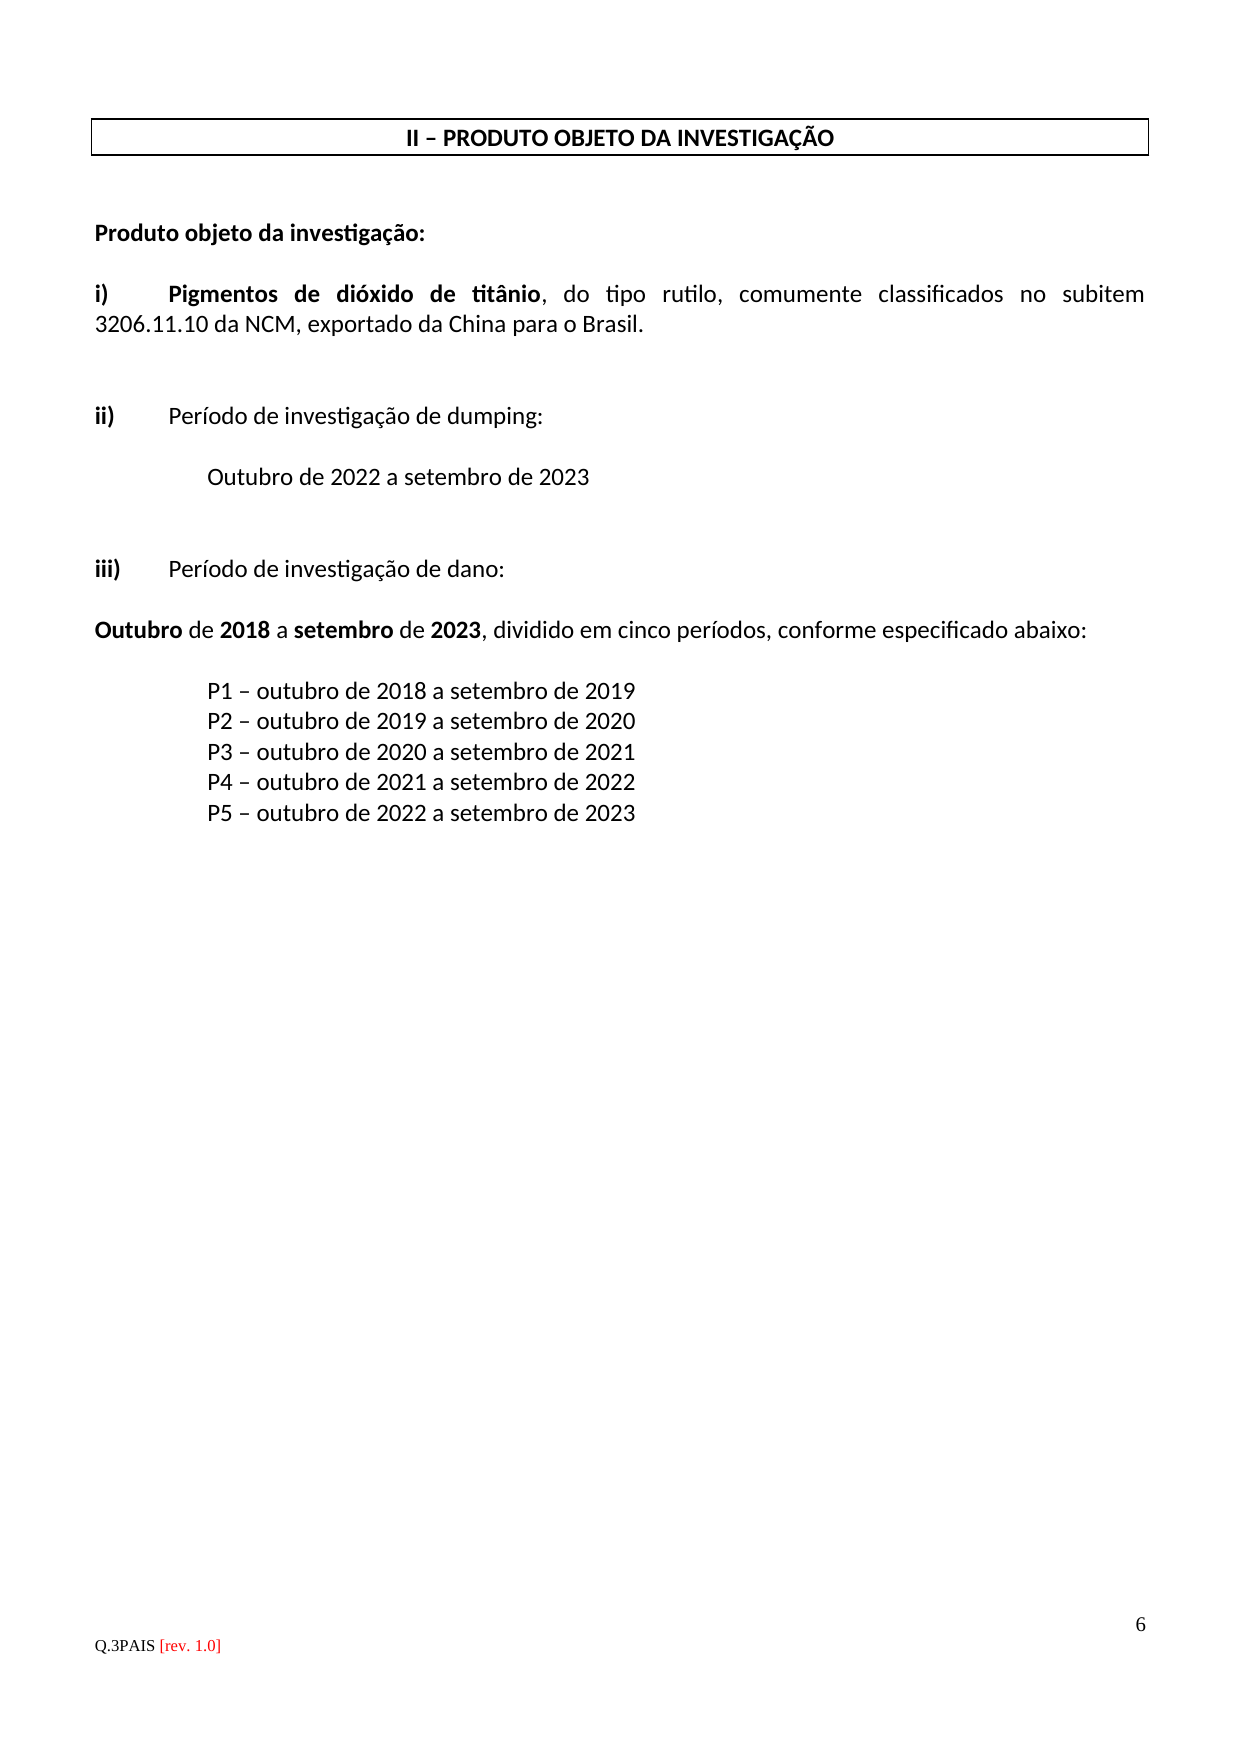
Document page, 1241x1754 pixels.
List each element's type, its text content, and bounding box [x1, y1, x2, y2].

text Outubro de 2018 a setembro de 2023, dividido em cinco períodos, conforme especificado abaixo: [94, 614, 1146, 644]
text Outubro de 2022 a setembro de 2023 [207, 461, 1146, 492]
text Produto objeto da investigação: [94, 217, 1146, 248]
subtitle II – PRODUTO OBJETO DA INVESTIGAÇÃO [92, 120, 1148, 154]
text P1 – outubro de 2018 a setembro de 2019 [207, 675, 1146, 705]
text P3 – outubro de 2020 a setembro de 2021 [207, 736, 1146, 766]
text P4 – outubro de 2021 a setembro de 2022 [207, 766, 1146, 797]
text P2 – outubro de 2019 a setembro de 2020 [207, 705, 1146, 736]
text P5 – outubro de 2022 a setembro de 2023 [207, 797, 1146, 827]
text iii) Período de investigação de dano: [94, 553, 1146, 583]
text ii) Período de investigação de dumping: [94, 400, 1146, 431]
text i) Pigmentos de dióxido de titânio, do tipo rutilo, comumente classificados no subitem 3206.11.10 da NCM, exportado da China para o Brasil. [94, 278, 1146, 339]
